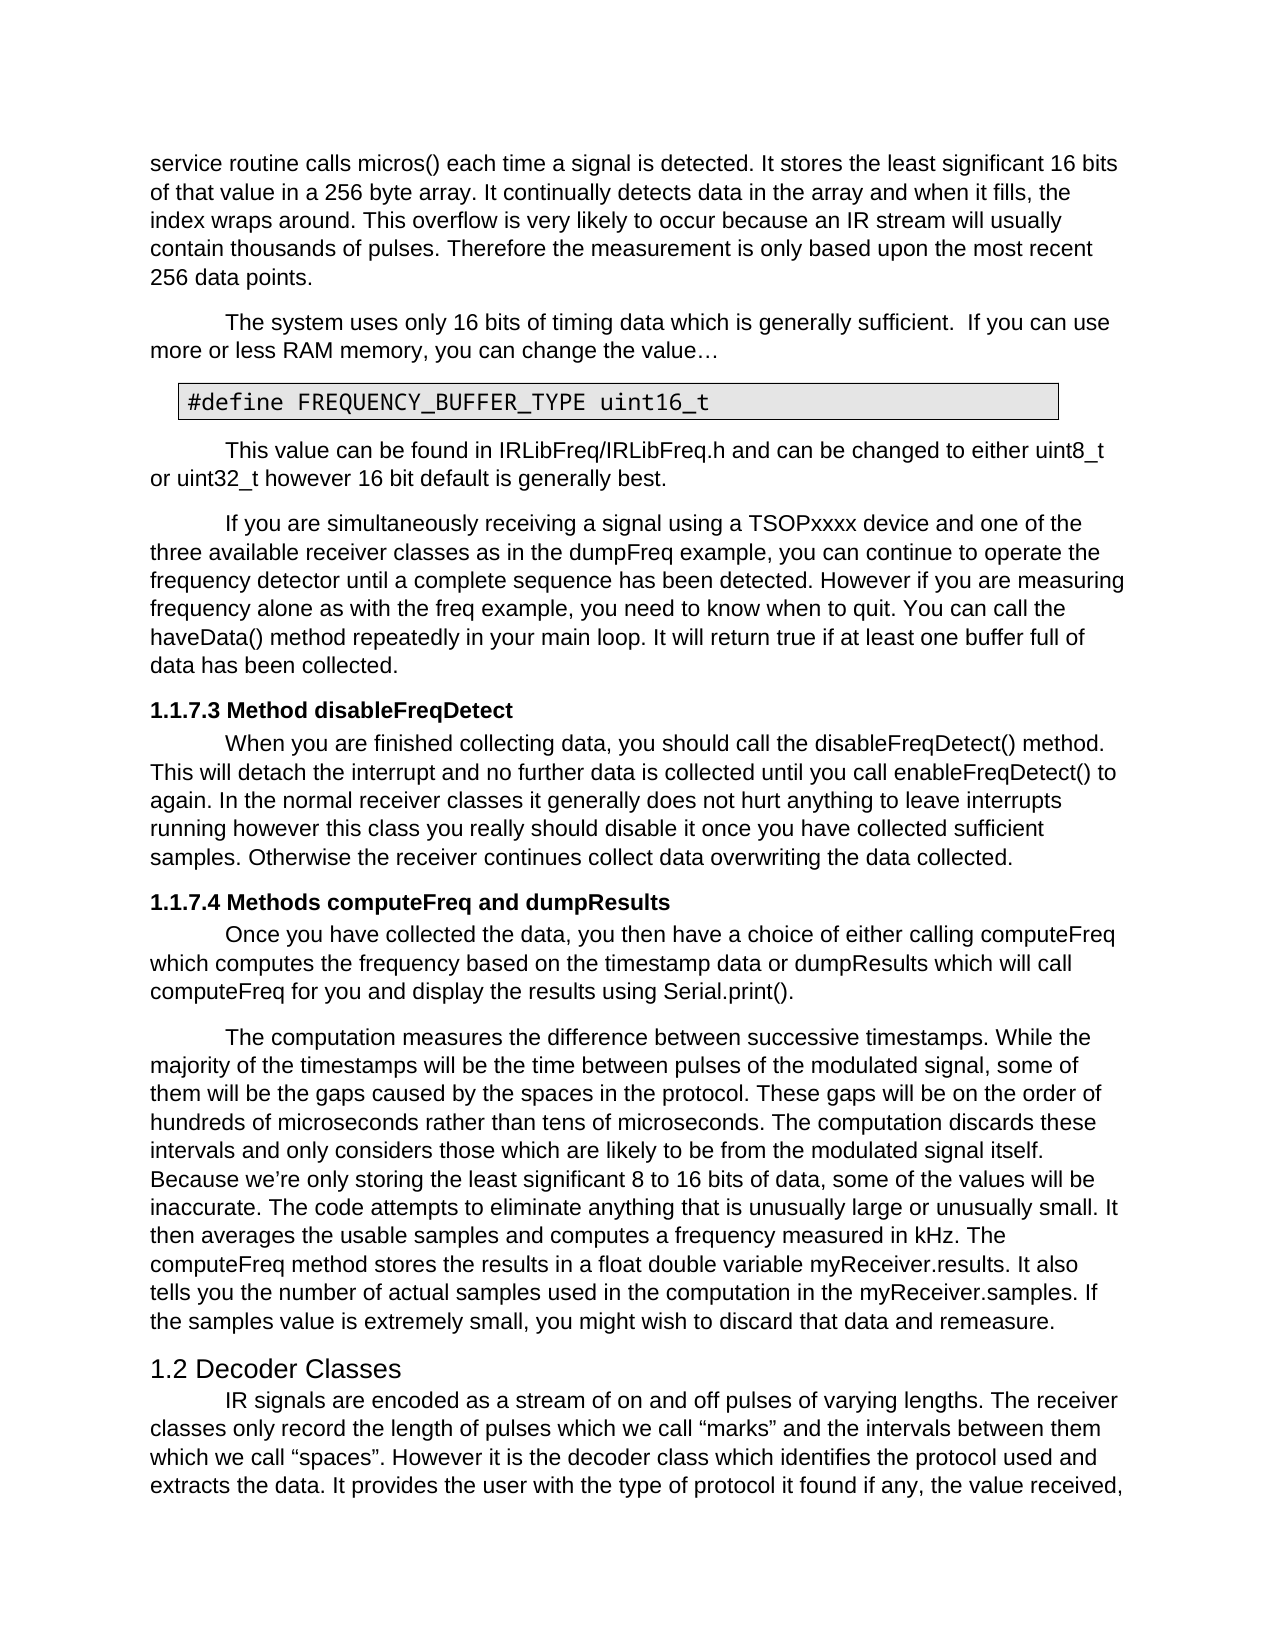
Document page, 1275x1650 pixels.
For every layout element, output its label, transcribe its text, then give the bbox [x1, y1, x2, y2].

subtitle 1.2 Decoder Classes [150, 1353, 1125, 1384]
text The system uses only 16 bits of timing data which is generally sufficient. If you can use more or less RAM memory, you can change the value… [150, 309, 1125, 364]
subtitle 1.1.7.3 Method disableFreqDetect [150, 697, 1125, 724]
text When you are finished collecting data, you should call the disableFreqDetect() method. This will detach the interrupt and no further data is collected until you call enableFreqDetect() to again. In the normal receiver classes it generally does not hurt anything to leave interrupts running however this class you really should disable it once you have collected sufficient samples. Otherwise the receiver continues collect data overwriting the data collected. [150, 730, 1125, 870]
text Once you have collected the data, you then have a choice of either calling computeFreq which computes the frequency based on the timestamp data or dumpResults which will call computeFreq for you and display the results using Serial.print(). [150, 921, 1125, 1005]
subtitle 1.1.7.4 Methods computeFreq and dumpResults [150, 889, 1125, 915]
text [150, 1387, 1125, 1498]
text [150, 150, 1125, 290]
text This value can be found in IRLibFreq/IRLibFreq.h and can be changed to either uint8_t or uint32_t however 16 bit default is generally best. [150, 437, 1125, 491]
text #define FREQUENCY_BUFFER_TYPE uint16_t [179, 384, 1058, 419]
text If you are simultaneously receiving a signal using a TSOPxxxx device and one of the three available receiver classes as in the dumpFreq example, you can continue to operate the frequency detector until a complete sequence has been detected. However if you are measuring frequency alone as with the freq example, you need to know when to quit. You can call the haveData() method repeatedly in your main loop. It will return true if at least one buffer full of data has been collected. [150, 510, 1125, 679]
text The computation measures the difference between successive timestamps. While the majority of the timestamps will be the time between pulses of the modulated signal, some of them will be the gaps caused by the spaces in the protocol. These gaps will be on the order of hundreds of microseconds rather than tens of microseconds. The computation discards these intervals and only considers those which are likely to be from the modulated signal itself. Because we’re only storing the least significant 8 to 16 bits of data, some of the values will be inaccurate. The code attempts to eliminate anything that is unusually large or unusually small. It then averages the usable samples and computes a frequency measured in kHz. The computeFreq method stores the results in a float double variable myReceiver.results. It also tells you the number of actual samples used in the computation in the myReceiver.samples. If the samples value is extremely small, you might wish to discard that data and remeasure. [150, 1023, 1125, 1334]
